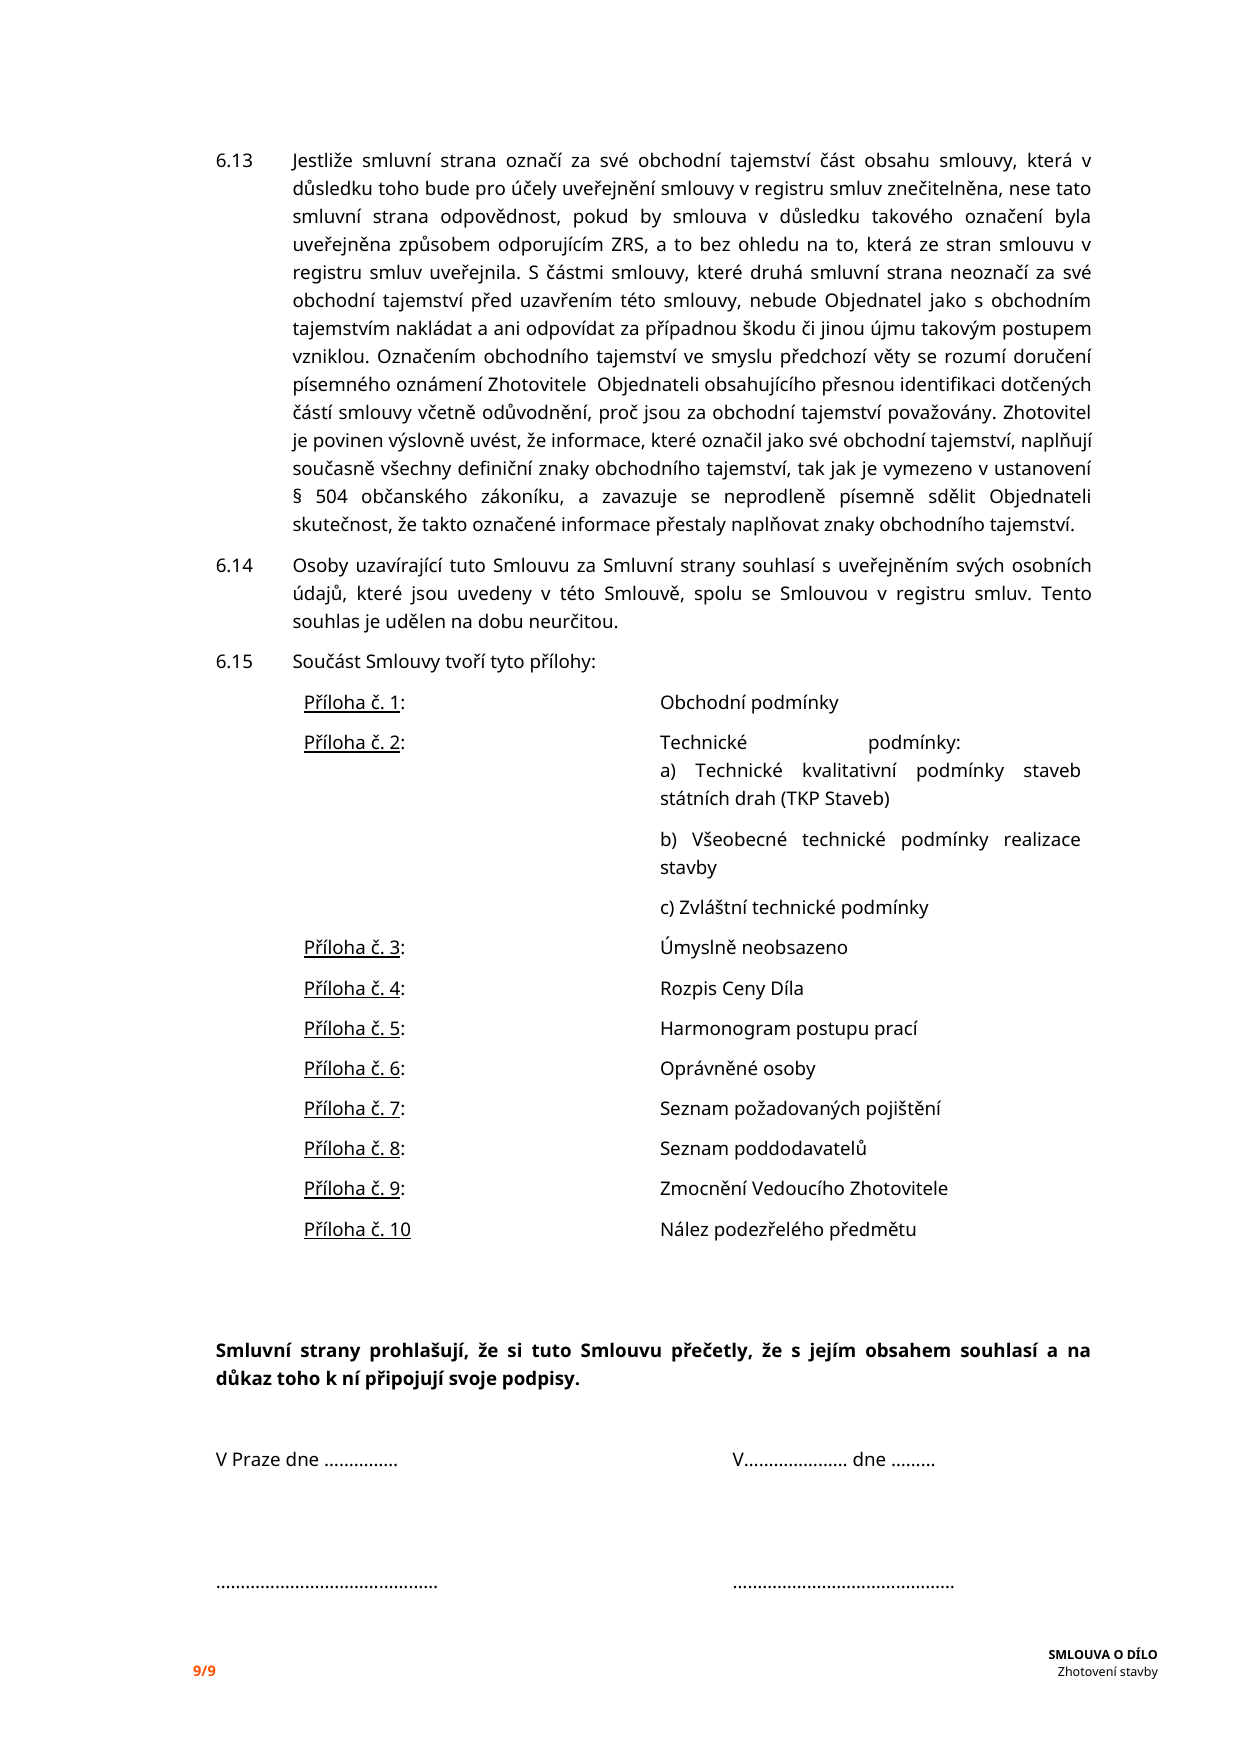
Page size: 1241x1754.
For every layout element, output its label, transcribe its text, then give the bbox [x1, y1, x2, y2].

text Součást Smlouvy tvoří tyto přílohy: [216, 649, 1093, 674]
text ……………………………………… ……………………………………… [216, 1568, 1093, 1593]
text V Praze dne …………… V………………… dne ……… [216, 1446, 1093, 1472]
table_cell Příloha č. 5: [216, 1015, 572, 1055]
table_cell Seznam požadovaných pojištění [572, 1095, 1093, 1135]
table_cell Rozpis Ceny Díla [572, 975, 1093, 1015]
table_cell Oprávněné osoby [572, 1055, 1093, 1095]
table_cell Seznam poddodavatelů Zmocnění Vedoucího Zhotovitele Nález podezřelého předmětu [572, 1135, 1093, 1256]
text Jestliže smluvní strana označí za své obchodní tajemství část obsahu smlouvy, která v důsledku toho bude pro účely uveřejnění smlouvy v registru smluv znečitelněna, nese tato smluvní strana odpovědnost, pokud by smlouva v důsledku takového označení byla uveřejněna způsobem odporujícím ZRS, a to bez ohledu na to, která ze stran smlouvu v registru smluv uveřejnila. S částmi smlouvy, které druhá smluvní strana neoznačí za své obchodní tajemství před uzavřením této smlouvy, nebude Objednatel jako s obchodním tajemstvím nakládat a ani odpovídat za případnou škodu či jinou újmu takovým postupem vzniklou. Označením obchodního tajemství ve smyslu předchozí věty se rozumí doručení písemného oznámení Zhotovitele Objednateli obsahujícího přesnou identifikaci dotčených částí smlouvy včetně odůvodnění, proč jsou za obchodní tajemství považovány. Zhotovitel je povinen výslovně uvést, že informace, které označil jako své obchodní tajemství, naplňují současně všechny definiční znaky obchodního tajemství, tak jak je vymezeno v ustanovení § 504 občanského zákoníku, a zavazuje se neprodleně písemně sdělit Objednateli skutečnost, že takto označené informace přestaly naplňovat znaky obchodního tajemství. [216, 147, 1093, 537]
text Smluvní strany prohlašují, že si tuto Smlouvu přečetly, že s jejím obsahem souhlasí a na důkaz toho k ní připojují svoje podpisy. [216, 1337, 1093, 1391]
table_cell Úmyslně neobsazeno [572, 935, 1093, 975]
text Osoby uzavírající tuto Smlouvu za Smluvní strany souhlasí s uveřejněním svých osobních údajů, které jsou uvedeny v této Smlouvě, spolu se Smlouvou v registru smluv. Tento souhlas je udělen na dobu neurčitou. [216, 552, 1093, 634]
table_cell Příloha č. 3: [216, 935, 572, 975]
table_cell Příloha č. 8: Příloha č. 9: Příloha č. 10 [216, 1135, 572, 1256]
table_header Příloha č. 1: [216, 689, 572, 729]
table_header Obchodní podmínky [572, 689, 1093, 729]
table_cell Technické podmínky: a) Technické kvalitativní podmínky staveb státních drah (TKP Staveb) b) Všeobecné technické podmínky realizace stavby c) Zvláštní technické podmínky [572, 730, 1093, 935]
table_cell Příloha č. 4: [216, 975, 572, 1015]
table_cell Příloha č. 6: [216, 1055, 572, 1095]
table_cell Příloha č. 7: [216, 1095, 572, 1135]
table_cell Příloha č. 2: [216, 730, 572, 935]
table_cell Harmonogram postupu prací [572, 1015, 1093, 1055]
